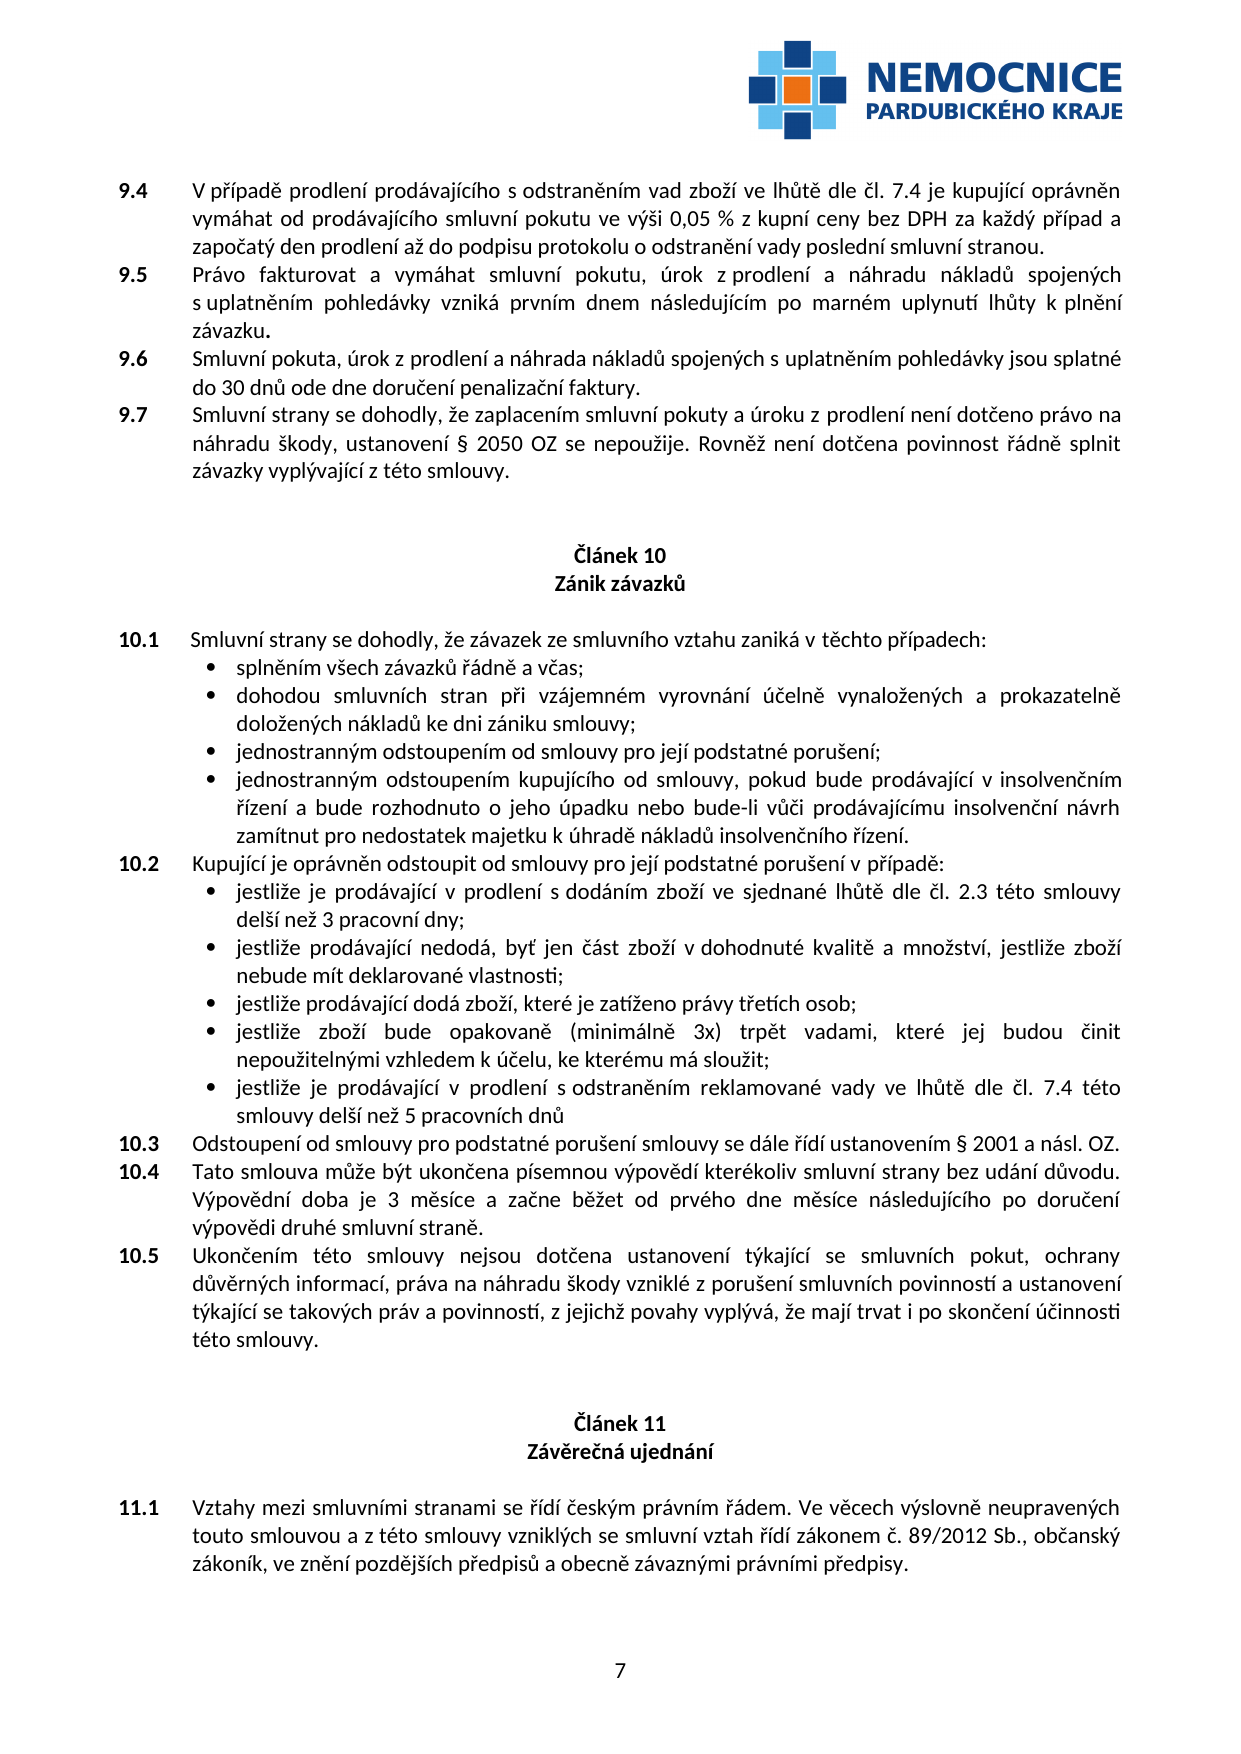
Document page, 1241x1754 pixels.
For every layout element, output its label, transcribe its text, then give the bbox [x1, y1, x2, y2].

text 10.3 Odstoupení od smlouvy pro podstatné porušení smlouvy se dále řídí ustanovením § 2001 a násl. OZ. [118, 1129, 1122, 1157]
text 10.4 Tato smlouva může být ukončena písemnou výpovědí kterékoliv smluvní strany bez udání důvodu. Výpovědní doba je 3 měsíce a začne běžet od prvého dne měsíce následujícího po doručení výpovědi druhé smluvní straně. [118, 1157, 1122, 1241]
list jestliže prodávající dodá zboží, které je zatíženo právy třetích osob; [207, 989, 1122, 1017]
list jestliže prodávající nedodá, byť jen část zboží v dohodnuté kvalitě a množství, jestliže zboží nebude mít deklarované vlastnosti; [207, 933, 1122, 989]
text 9.5 Právo fakturovat a vymáhat smluvní pokutu, úrok z prodlení a náhradu nákladů spojených s uplatněním pohledávky vzniká prvním dnem následujícím po marném uplynutí lhůty k plnění závazku. [118, 261, 1122, 344]
list jestliže je prodávající v prodlení s odstraněním reklamované vady ve lhůtě dle čl. 7.4 této smlouvy delší než 5 pracovních dnů [207, 1073, 1122, 1129]
text Článek 11 [118, 1409, 1122, 1437]
text Článek 10 [118, 541, 1122, 569]
list dohodou smluvních stran při vzájemném vyrovnání účelně vynaložených a prokazatelně doložených nákladů ke dni zániku smlouvy; [207, 681, 1122, 737]
text 11.1 Vztahy mezi smluvními stranami se řídí českým právním řádem. Ve věcech výslovně neupravených touto smlouvou a z této smlouvy vzniklých se smluvní vztah řídí zákonem č. 89/2012 Sb., občanský zákoník, ve znění pozdějších předpisů a obecně závaznými právními předpisy. [118, 1493, 1122, 1577]
picture [747, 40, 1123, 141]
text 9.6 Smluvní pokuta, úrok z prodlení a náhrada nákladů spojených s uplatněním pohledávky jsou splatné do 30 dnů ode dne doručení penalizační faktury. [118, 344, 1122, 401]
list jestliže zboží bude opakovaně (minimálně 3x) trpět vadami, které jej budou činit nepoužitelnými vzhledem k účelu, ke kterému má sloužit; [207, 1017, 1122, 1073]
text 10.5 Ukončením této smlouvy nejsou dotčena ustanovení týkající se smluvních pokut, ochrany důvěrných informací, práva na náhradu škody vzniklé z porušení smluvních povinností a ustanovení týkající se takových práv a povinností, z jejichž povahy vyplývá, že mají trvat i po skončení účinnosti této smlouvy. [118, 1241, 1122, 1353]
text 10.1 Smluvní strany se dohodly, že závazek ze smluvního vztahu zaniká v těchto případech: [118, 625, 1122, 653]
text 10.2 Kupující je oprávněn odstoupit od smlouvy pro její podstatné porušení v případě: [118, 849, 1122, 877]
text 9.7 Smluvní strany se dohodly, že zaplacením smluvní pokuty a úroku z prodlení není dotčeno právo na náhradu škody, ustanovení § 2050 OZ se nepoužije. Rovněž není dotčena povinnost řádně splnit závazky vyplývající z této smlouvy. [118, 401, 1122, 485]
list jednostranným odstoupením kupujícího od smlouvy, pokud bude prodávající v insolvenčním řízení a bude rozhodnuto o jeho úpadku nebo bude-li vůči prodávajícímu insolvenční návrh zamítnut pro nedostatek majetku k úhradě nákladů insolvenčního řízení. [207, 765, 1122, 849]
list jestliže je prodávající v prodlení s dodáním zboží ve sjednané lhůtě dle čl. 2.3 této smlouvy delší než 3 pracovní dny; [207, 877, 1122, 933]
list splněním všech závazků řádně a včas; [207, 653, 1122, 681]
text Zánik závazků [118, 569, 1122, 597]
text 9.4 V případě prodlení prodávajícího s odstraněním vad zboží ve lhůtě dle čl. 7.4 je kupující oprávněn vymáhat od prodávajícího smluvní pokutu ve výši 0,05 % z kupní ceny bez DPH za každý případ a započatý den prodlení až do podpisu protokolu o odstranění vady poslední smluvní stranou. [118, 176, 1122, 261]
list jednostranným odstoupením od smlouvy pro její podstatné porušení; [207, 737, 1122, 765]
text Závěrečná ujednání [118, 1437, 1122, 1465]
